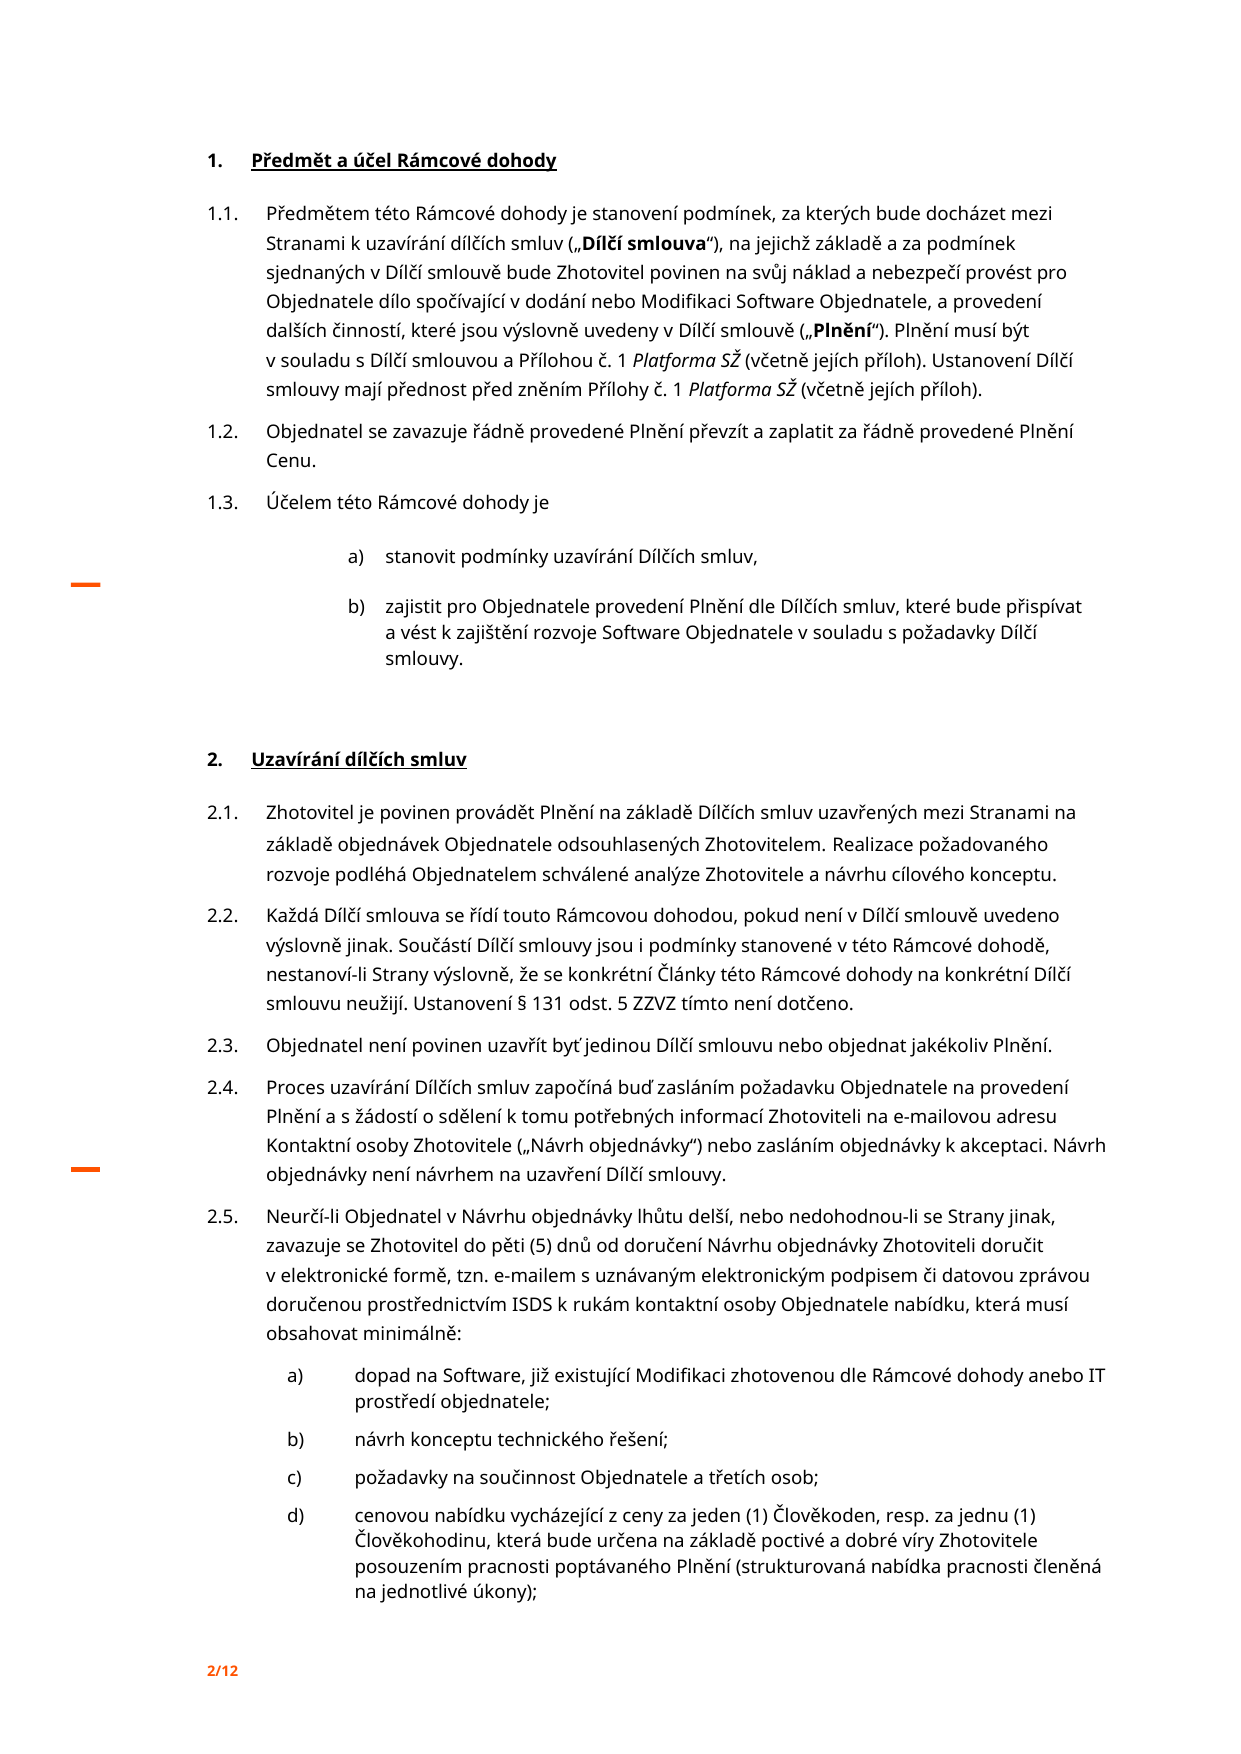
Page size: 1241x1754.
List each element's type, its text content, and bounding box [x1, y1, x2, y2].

list Proces uzavírání Dílčích smluv započíná buď zasláním požadavku Objednatele na provedení Plnění a s žádostí o sdělení k tomu potřebných informací Zhotoviteli na e-mailovou adresu Kontaktní osoby Zhotovitele („Návrh objednávky“) nebo zasláním objednávky k akceptaci. Návrh objednávky není návrhem na uzavření Dílčí smlouvy. [207, 1074, 1107, 1187]
subtitle Předmět a účel Rámcové dohody [207, 148, 1107, 173]
list Objednatel není povinen uzavřít byť jedinou Dílčí smlouvu nebo objednat jakékoliv Plnění. [207, 1032, 1107, 1058]
list Zhotovitel je povinen provádět Plnění na základě Dílčích smluv uzavřených mezi Stranami na základě objednávek Objednatele odsouhlasených Zhotovitelem. Realizace požadovaného rozvoje podléhá Objednatelem schválené analýze Zhotovitele a návrhu cílového konceptu. [207, 799, 1107, 886]
list zajistit pro Objednatele provedení Plnění dle Dílčích smluv, které bude přispívat a vést k zajištění rozvoje Software Objednatele v souladu s požadavky Dílčí smlouvy. [348, 594, 1107, 670]
text dopad na Software, již existující Modifikaci zhotovenou dle Rámcové dohody anebo IT prostředí objednatele; [287, 1362, 1107, 1413]
list Účelem této Rámcové dohody je [207, 489, 1107, 514]
text cenovou nabídku vycházející z ceny za jeden (1) Člověkoden, resp. za jednu (1) Člověkohodinu, která bude určena na základě poctivé a dobré víry Zhotovitele posouzením pracnosti poptávaného Plnění (strukturovaná nabídka pracnosti členěná na jednotlivé úkony); [287, 1502, 1107, 1604]
list Každá Dílčí smlouva se řídí touto Rámcovou dohodou, pokud není v Dílčí smlouvě uvedeno výslovně jinak. Součástí Dílčí smlouvy jsou i podmínky stanovené v této Rámcové dohodě, nestanoví-li Strany výslovně, že se konkrétní Články této Rámcové dohody na konkrétní Dílčí smlouvu neužijí. Ustanovení § 131 odst. 5 ZZVZ tímto není dotčeno. [207, 903, 1107, 1016]
list stanovit podmínky uzavírání Dílčích smluv, [348, 543, 1107, 569]
text návrh konceptu technického řešení; [287, 1426, 1107, 1451]
list Neurčí-li Objednatel v Návrhu objednávky lhůtu delší, nebo nedohodnou-li se Strany jinak, zavazuje se Zhotovitel do pěti (5) dnů od doručení Návrhu objednávky Zhotoviteli doručit v elektronické formě, tzn. e-mailem s uznávaným elektronickým podpisem či datovou zprávou doručenou prostřednictvím ISDS k rukám kontaktní osoby Objednatele nabídku, která musí obsahovat minimálně: [207, 1203, 1107, 1346]
text požadavky na součinnost Objednatele a třetích osob; [287, 1464, 1107, 1489]
subtitle Uzavírání dílčích smluv [207, 746, 1107, 771]
list Objednatel se zavazuje řádně provedené Plnění převzít a zaplatit za řádně provedené Plnění Cenu. [207, 418, 1107, 473]
list Předmětem této Rámcové dohody je stanovení podmínek, za kterých bude docházet mezi Stranami k uzavírání dílčích smluv („Dílčí smlouva“), na jejichž základě a za podmínek sjednaných v Dílčí smlouvě bude Zhotovitel povinen na svůj náklad a nebezpečí provést pro Objednatele dílo spočívající v dodání nebo Modifikaci Software Objednatele, a provedení dalších činností, které jsou výslovně uvedeny v Dílčí smlouvě („Plnění“). Plnění musí být v souladu s Dílčí smlouvou a Přílohou č. 1 Platforma SŽ (včetně jejích příloh). Ustanovení Dílčí smlouvy mají přednost před zněním Přílohy č. 1 Platforma SŽ (včetně jejích příloh). [207, 201, 1107, 402]
